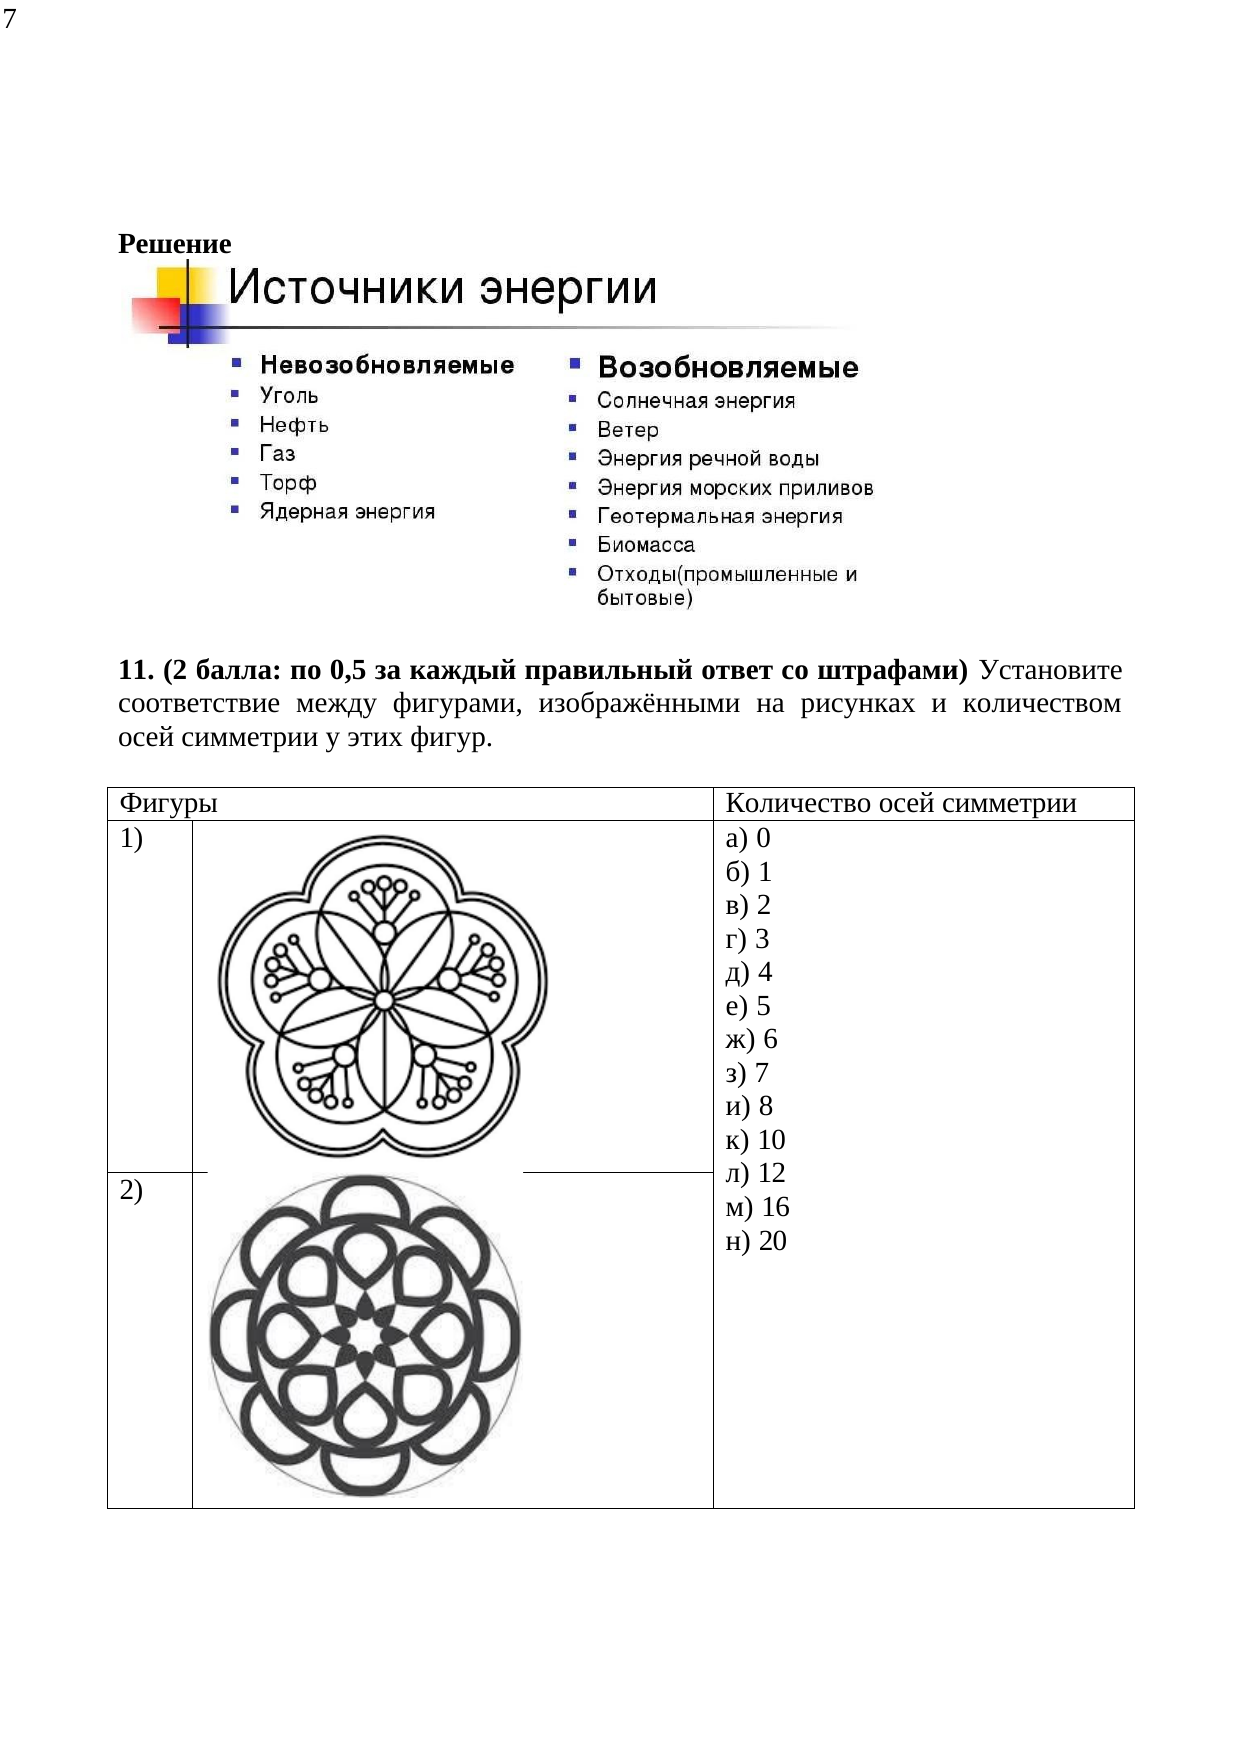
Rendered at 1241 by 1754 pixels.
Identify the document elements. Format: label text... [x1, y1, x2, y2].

table_header Фигуры [108, 788, 713, 820]
subtitle Решение [118, 226, 1137, 259]
table_cell 2) [108, 1173, 192, 1508]
table_cell [193, 1173, 713, 1508]
picture [217, 833, 549, 1162]
table_cell 1) [108, 821, 192, 1172]
table_cell [193, 821, 713, 1172]
picture [207, 1172, 524, 1498]
table_cell а) 0 б) 1 в) 2 г) 3 д) 4 е) 5 ж) 6 з) 7 и) 8 к) 10 л) 12 м) 16 н) 20 [714, 821, 1134, 1508]
list (2 балла: по 0,5 за каждый правильный ответ со штрафами) Установите соответствие между фигурами, изображёнными на рисунках и количеством осей симметрии у этих фигур. [118, 652, 1123, 752]
picture [121, 259, 876, 611]
table_header Количество осей симметрии [714, 788, 1134, 820]
